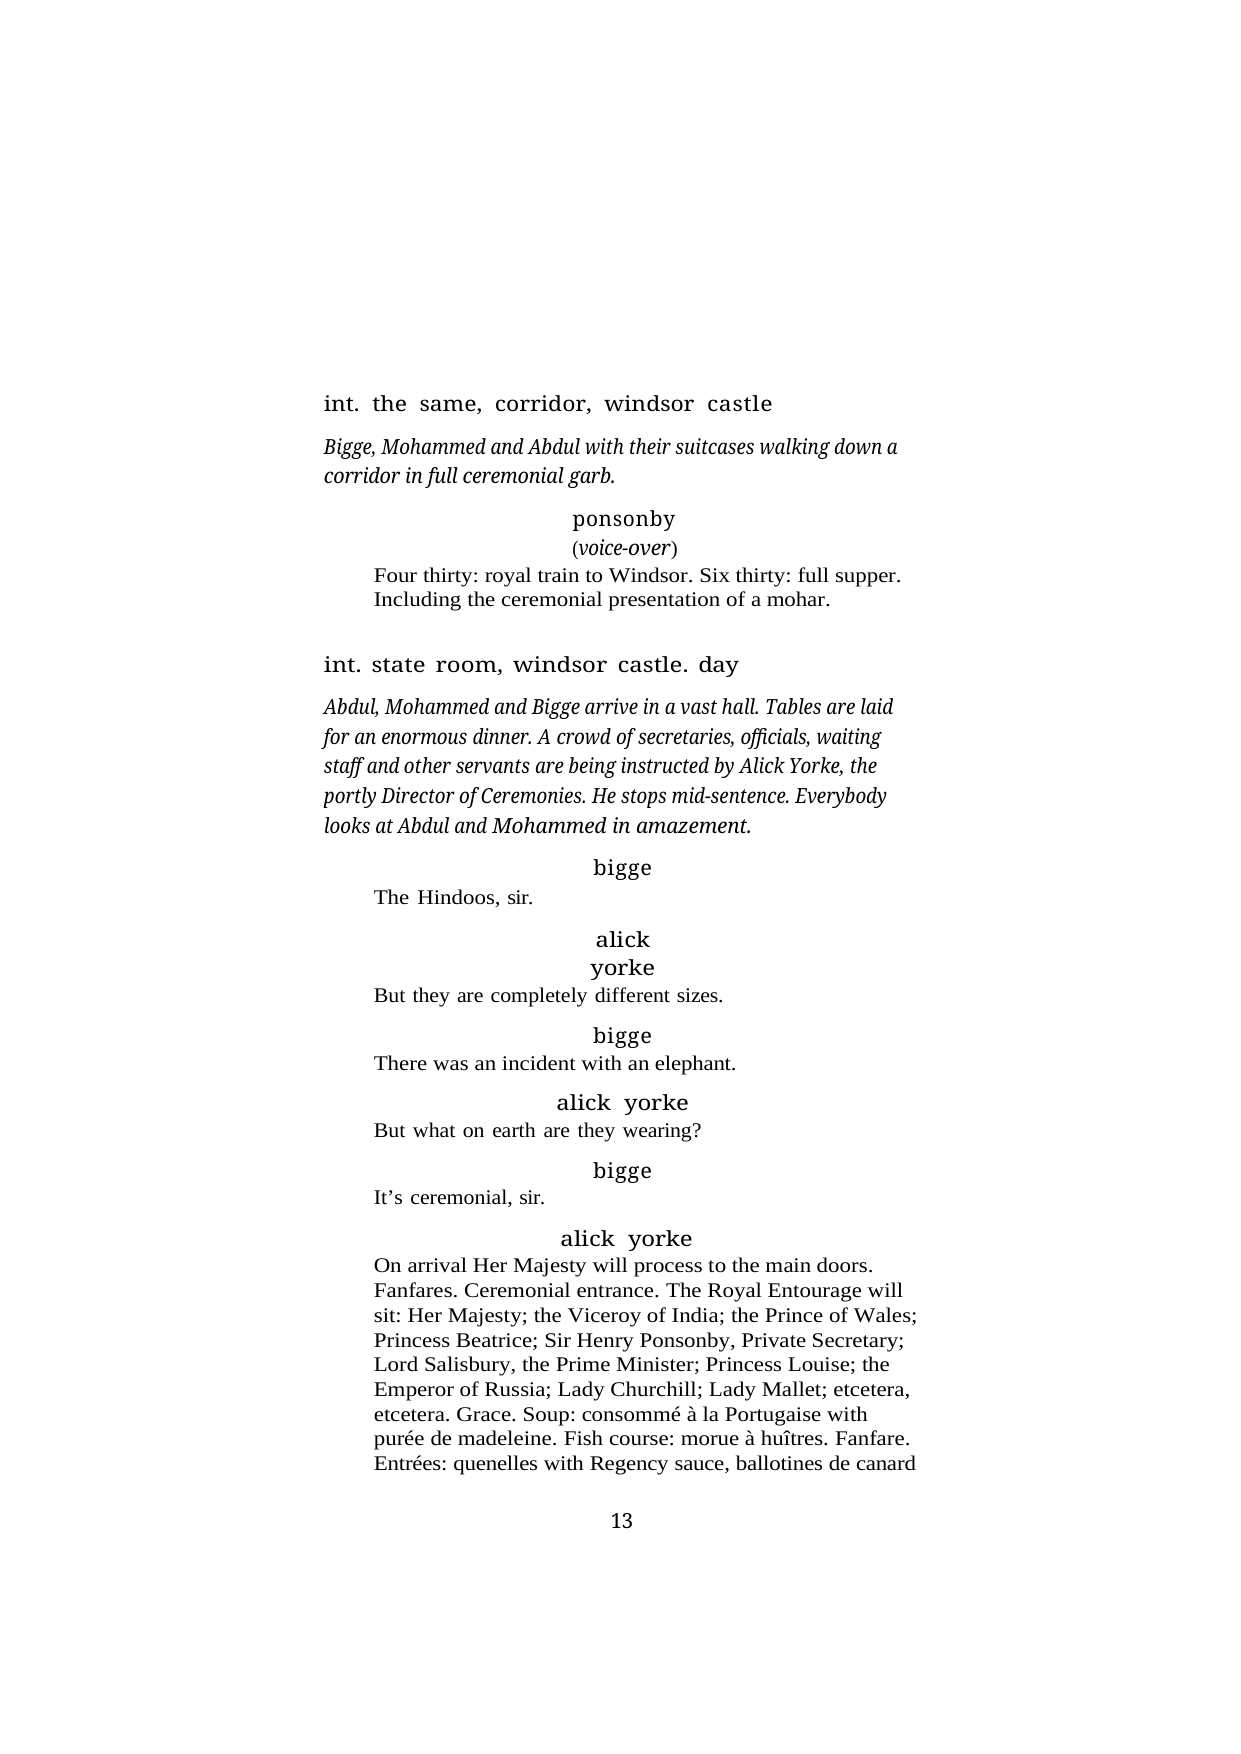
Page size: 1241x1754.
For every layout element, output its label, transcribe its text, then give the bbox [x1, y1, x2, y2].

text bigge [560, 853, 685, 882]
text bigge [314, 1021, 931, 1049]
text The Hindoos, sir. [374, 885, 534, 909]
text alick yorke [560, 1224, 1065, 1252]
text int. the same, corridor, windsor castle [324, 389, 1065, 418]
text Abdul, Mohammed and Bigge arrive in a vast hall. Tables are laid for an enormous dinner. A crowd of secretaries, officials, waiting staff and other servants are being instructed by Alick Yorke, the portly Director of Ceremonies. He stops mid-sentence. Everybody looks at Abdul and Mohammed in amazement. [324, 692, 918, 840]
text alick yorke [314, 1088, 931, 1117]
text Bigge, Mohammed and Abdul with their suitcases walking down a corridor in full ceremonial garb. [324, 432, 913, 490]
text Four thirty: royal train to Windsor. Six thirty: full supper. Including the ceremonial presentation of a mohar. [374, 562, 909, 611]
text But they are completely different sizes. [374, 983, 1065, 1007]
text alick yorke [560, 925, 685, 982]
text ponsonby [572, 504, 1065, 532]
text 13 [314, 1506, 930, 1534]
text bigge [314, 1156, 931, 1184]
text There was an incident with an elephant. [374, 1050, 1065, 1074]
text (voice-over) [572, 533, 1065, 562]
text On arrival Her Majesty will process to the main doors. Fanfares. Ceremonial entrance. The Royal Entourage will sit: Her Majesty; the Viceroy of India; the Prince of Wales; Princess Beatrice; Sir Henry Ponsonby, Private Secretary; Lord Salisbury, the Prime Minister; Princess Louise; the Emperor of Russia; Lady Churchill; Lady Mallet; etcetera, etcetera. Grace. Soup: consommé à la Portugaise with purée de madeleine. Fish course: morue à huîtres. Fanfare. Entrées: quenelles with Regency sauce, ballotines de canard [374, 1253, 918, 1475]
text But what on earth are they wearing? [374, 1118, 1065, 1142]
text int. state room, windsor castle. day [324, 650, 1065, 678]
text It’s ceremonial, sir. [374, 1185, 547, 1209]
